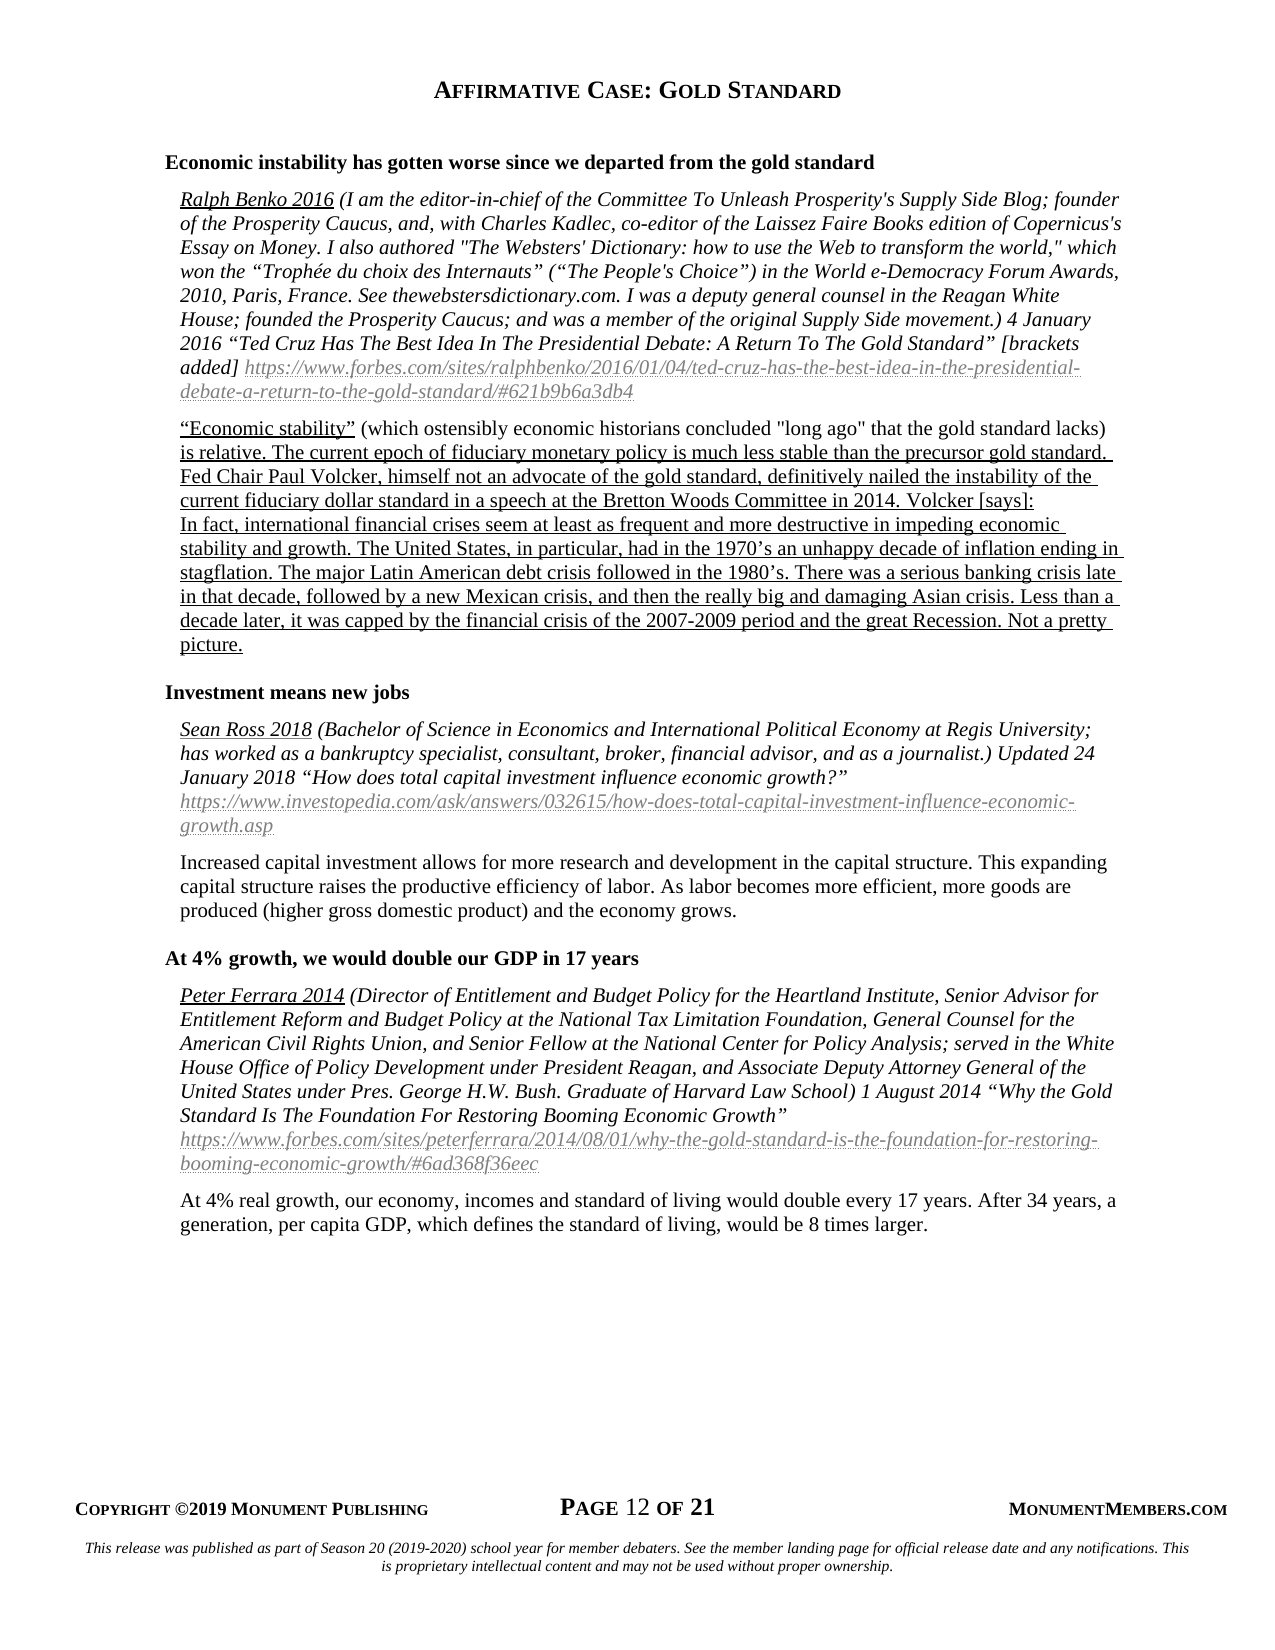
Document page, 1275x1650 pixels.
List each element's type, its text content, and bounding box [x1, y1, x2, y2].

text In fact, international financial crises seem at least as frequent and more destructive in impeding economic stability and growth. The United States, in particular, had in the 1970’s an unhappy decade of inflation ending in stagflation. The major Latin American debt crisis followed in the 1980’s. There was a serious banking crisis late in that decade, followed by a new Mexican crisis, and then the really big and damaging Asian crisis. Less than a decade later, it was capped by the financial crisis of the 2007-2009 period and the great Recession. Not a pretty picture. [180, 512, 1125, 656]
text Economic instability has gotten worse since we departed from the gold standard [165, 150, 1125, 174]
text Increased capital investment allows for more research and development in the capital structure. This expanding capital structure raises the productive efficiency of labor. As labor becomes more efficient, more goods are produced (higher gross domestic product) and the economy grows. [180, 850, 1125, 922]
text “Economic stability” (which ostensibly economic historians concluded "long ago" that the gold standard lacks) is relative. The current epoch of fiduciary monetary policy is much less stable than the precursor gold standard. Fed Chair Paul Volcker, himself not an advocate of the gold standard, definitively nailed the instability of the current fiduciary dollar standard in a speech at the Bretton Woods Committee in 2014. Volcker [says]: [180, 416, 1125, 512]
text At 4% growth, we would double our GDP in 17 years [165, 946, 1125, 970]
text Sean Ross 2018 (Bachelor of Science in Economics and International Political Economy at Regis University; has worked as a bankruptcy specialist, consultant, broker, financial advisor, and as a journalist.) Updated 24 January 2018 “How does total capital investment influence economic growth?” https://www.investopedia.com/ask/answers/032615/how-does-total-capital-investment-influence-economic-growth.asp [180, 717, 1125, 837]
text Investment means new jobs [165, 680, 1125, 704]
text Peter Ferrara 2014 (Director of Entitlement and Budget Policy for the Heartland Institute, Senior Advisor for Entitlement Reform and Budget Policy at the National Tax Limitation Foundation, General Counsel for the American Civil Rights Union, and Senior Fellow at the National Center for Policy Analysis; served in the White House Office of Policy Development under President Reagan, and Associate Deputy Attorney General of the United States under Pres. George H.W. Bush. Graduate of Harvard Law School) 1 August 2014 “Why the Gold Standard Is The Foundation For Restoring Booming Economic Growth” https://www.forbes.com/sites/peterferrara/2014/08/01/why-the-gold-standard-is-the-foundation-for-restoring-booming-economic-growth/#6ad368f36eec [180, 982, 1125, 1175]
text At 4% real growth, our economy, incomes and standard of living would double every 17 years. After 34 years, a generation, per capita GDP, which defines the standard of living, would be 8 times larger. [180, 1187, 1125, 1236]
text Ralph Benko 2016 (I am the editor-in-chief of the Committee To Unleash Prosperity's Supply Side Blog; founder of the Prosperity Caucus, and, with Charles Kadlec, co-editor of the Laissez Faire Books edition of Copernicus's Essay on Money. I also authored "The Websters' Dictionary: how to use the Web to transform the world," which won the “Trophée du choix des Internauts” (“The People's Choice”) in the World e-Democracy Forum Awards, 2010, Paris, France. See thewebstersdictionary.com. I was a deputy general counsel in the Reagan White House; founded the Prosperity Caucus; and was a member of the original Supply Side movement.) 4 January 2016 “Ted Cruz Has The Best Idea In The Presidential Debate: A Return To The Gold Standard” [brackets added] https://www.forbes.com/sites/ralphbenko/2016/01/04/ted-cruz-has-the-best-idea-in-the-presidential-debate-a-return-to-the-gold-standard/#621b9b6a3db4 [180, 187, 1125, 403]
